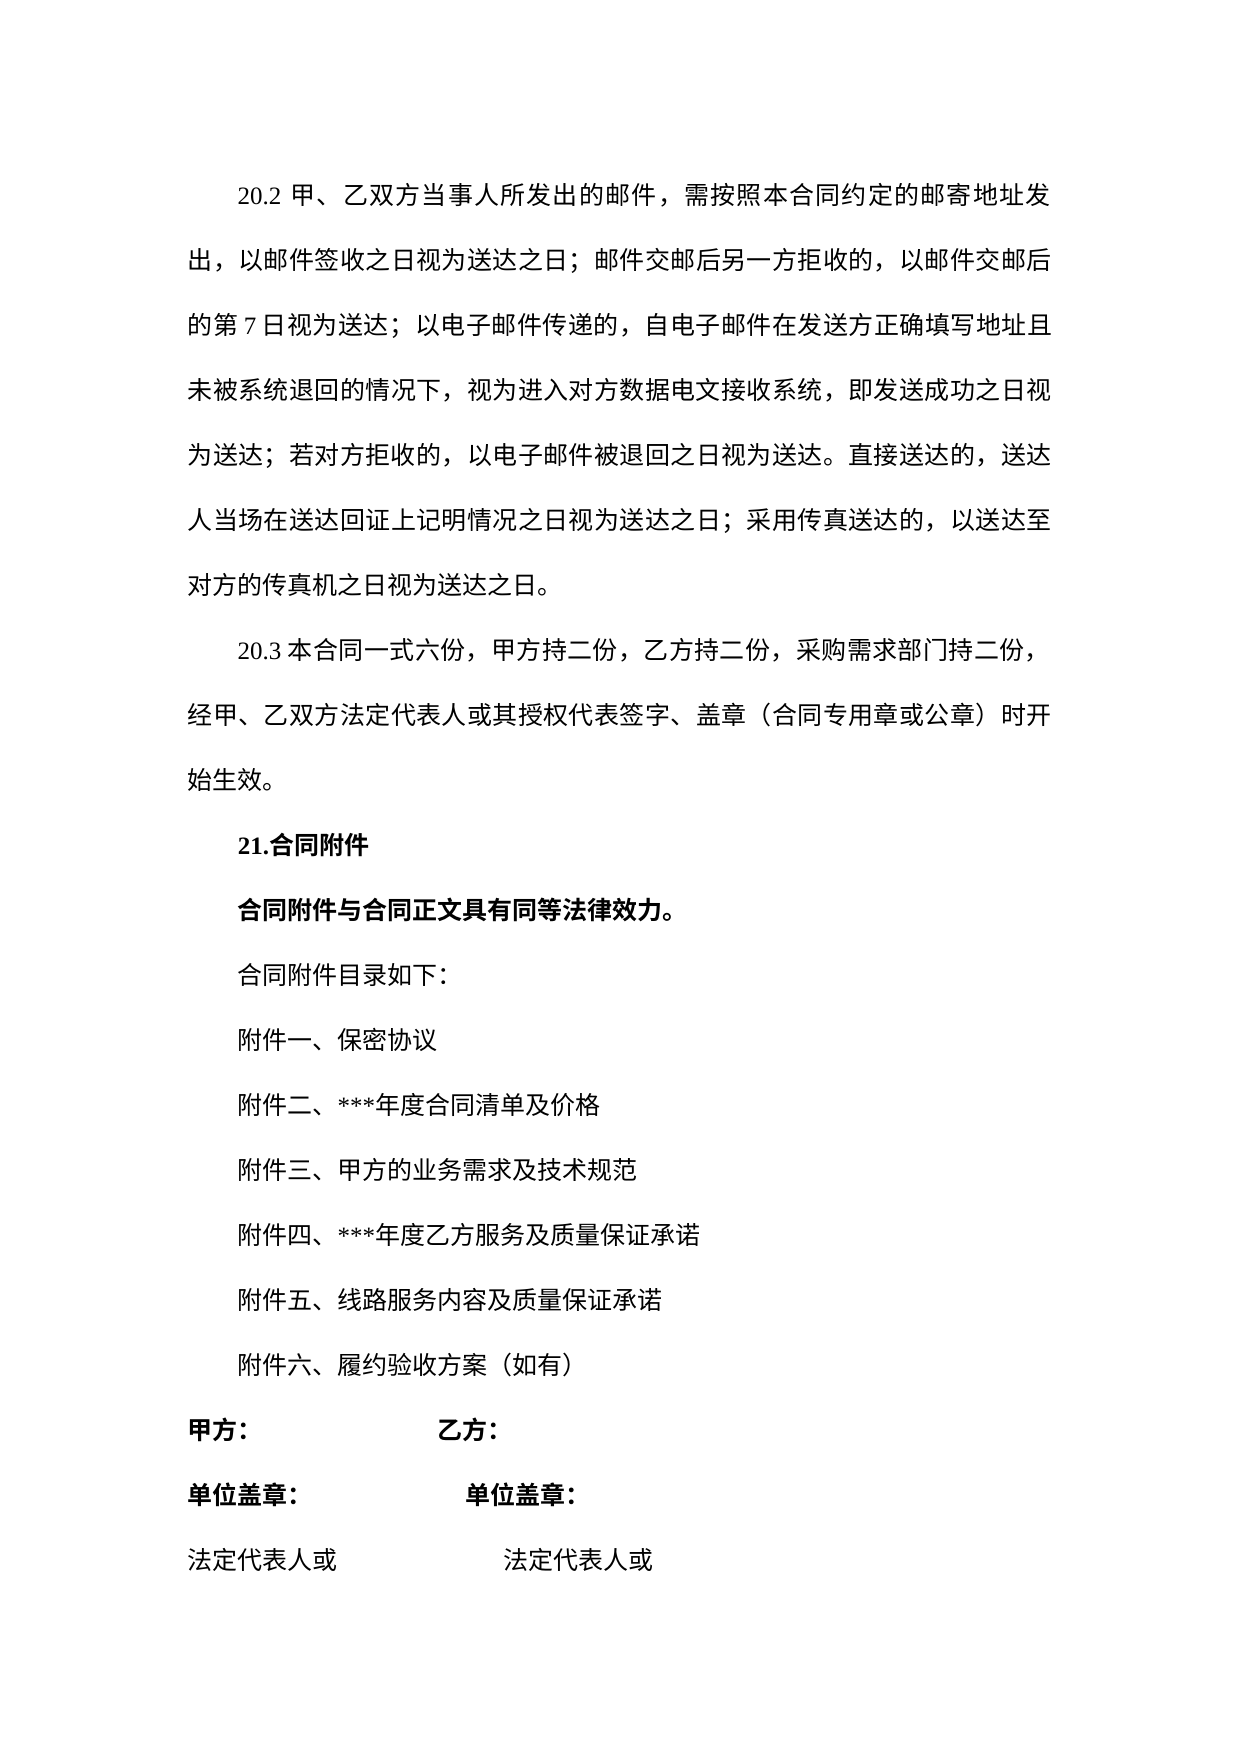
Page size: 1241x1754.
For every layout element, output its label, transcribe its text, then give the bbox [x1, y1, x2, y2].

text 法定代表人或 法定代表人或 [187, 1527, 1053, 1592]
text 附件三、甲方的业务需求及技术规范 [187, 1137, 1053, 1202]
text 合同附件目录如下： [187, 942, 1053, 1007]
text 合同附件与合同正文具有同等法律效力。 [187, 877, 1053, 942]
text 附件四、***年度乙方服务及质量保证承诺 [187, 1202, 1053, 1267]
text 20.3 本合同一式六份，甲方持二份，乙方持二份，采购需求部门持二份，经甲、乙双方法定代表人或其授权代表签字、盖章（合同专用章或公章）时开始生效。 [187, 617, 1053, 812]
text 附件五、线路服务内容及质量保证承诺 [187, 1267, 1053, 1332]
text 单位盖章： 单位盖章： [187, 1462, 1053, 1527]
text 附件二、***年度合同清单及价格 [187, 1072, 1053, 1137]
text 21.合同附件 [187, 812, 1053, 877]
text 附件六、履约验收方案（如有） [187, 1332, 1053, 1397]
text 附件一、保密协议 [187, 1007, 1053, 1072]
text 甲方： 乙方： [187, 1397, 1053, 1462]
text 20.2 甲、乙双方当事人所发出的邮件，需按照本合同约定的邮寄地址发出，以邮件签收之日视为送达之日；邮件交邮后另一方拒收的，以邮件交邮后的第7日视为送达；以电子邮件传递的，自电子邮件在发送方正确填写地址且未被系统退回的情况下，视为进入对方数据电文接收系统，即发送成功之日视为送达；若对方拒收的，以电子邮件被退回之日视为送达。直接送达的，送达人当场在送达回证上记明情况之日视为送达之日；采用传真送达的，以送达至对方的传真机之日视为送达之日。 [187, 162, 1053, 617]
